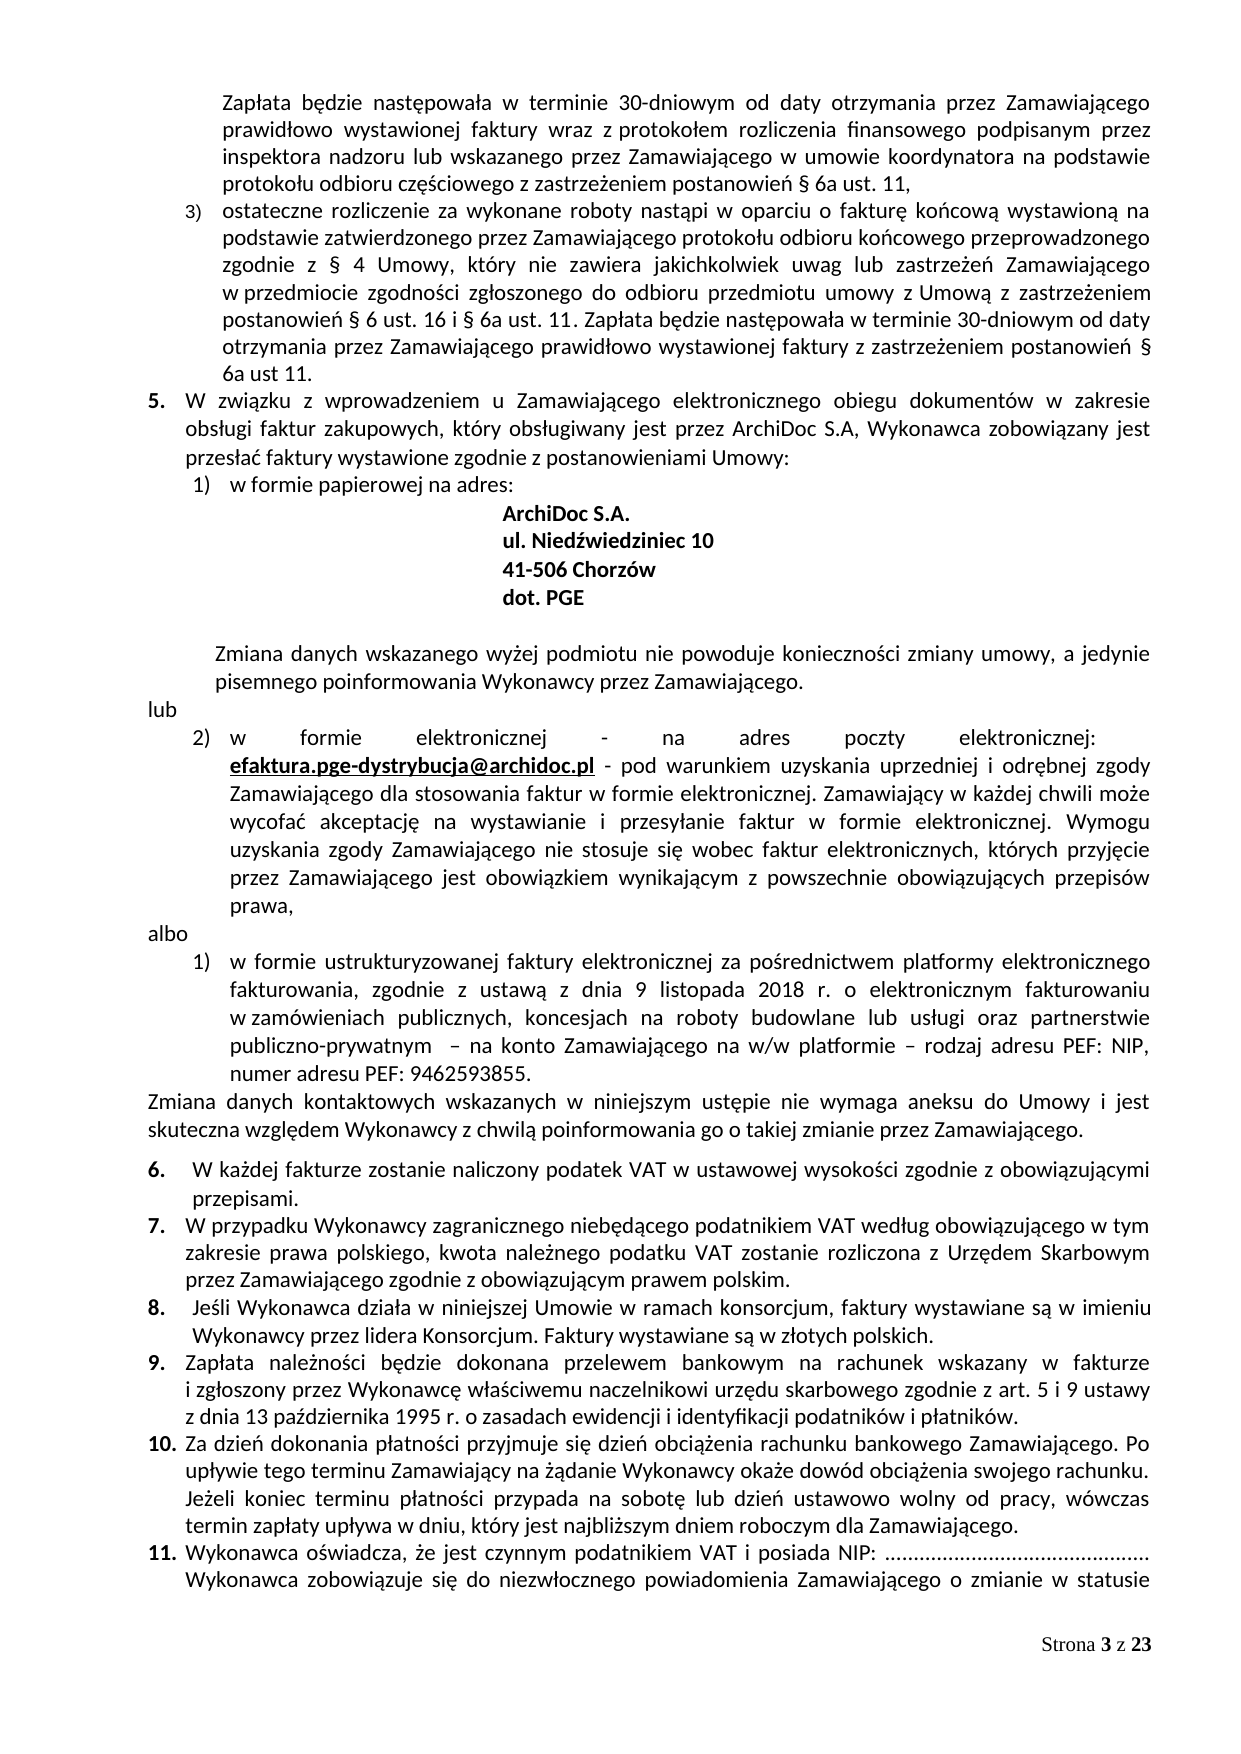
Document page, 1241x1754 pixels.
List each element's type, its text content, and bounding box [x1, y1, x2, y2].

list W przypadku Wykonawcy zagranicznego niebędącego podatnikiem VAT według obowiązującego w tym zakresie prawa polskiego, kwota należnego podatku VAT zostanie rozliczona z Urzędem Skarbowym przez Zamawiającego zgodnie z obowiązującym prawem polskim. [148, 1212, 1152, 1293]
list W każdej fakturze zostanie naliczony podatek VAT w ustawowej wysokości zgodnie z obowiązującymi przepisami. [148, 1156, 1152, 1212]
text 41-506 Chorzów [473, 555, 1152, 583]
list Za dzień dokonania płatności przyjmuje się dzień obciążenia rachunku bankowego Zamawiającego. Po upływie tego terminu Zamawiający na żądanie Wykonawcy okaże dowód obciążenia swojego rachunku. Jeżeli koniec terminu płatności przypada na sobotę lub dzień ustawowo wolny od pracy, wówczas termin zapłaty upływa w dniu, który jest najbliższym dniem roboczym dla Zamawiającego. [148, 1430, 1152, 1538]
text ArchiDoc S.A. [473, 499, 1152, 527]
list W związku z wprowadzeniem u Zamawiającego elektronicznego obiegu dokumentów w zakresie obsługi faktur zakupowych, który obsługiwany jest przez ArchiDoc S.A, Wykonawca zobowiązany jest przesłać faktury wystawione zgodnie z postanowieniami Umowy: [148, 387, 1152, 471]
list w formie elektronicznej - na adres poczty elektronicznej: efaktura.pge-dystrybucja@archidoc.pl - pod warunkiem uzyskania uprzedniej i odrębnej zgody Zamawiającego dla stosowania faktur w formie elektronicznej. Zamawiający w każdej chwili może wycofać akceptację na wystawianie i przesyłanie faktur w formie elektronicznej. Wymogu uzyskania zgody Zamawiającego nie stosuje się wobec faktur elektronicznych, których przyjęcie przez Zamawiającego jest obowiązkiem wynikającym z powszechnie obowiązujących przepisów prawa, [192, 723, 1152, 919]
text albo [148, 919, 1152, 947]
text Zmiana danych wskazanego wyżej podmiotu nie powoduje konieczności zmiany umowy, a jedynie pisemnego poinformowania Wykonawcy przez Zamawiającego. [215, 639, 1152, 695]
text dot. PGE [473, 583, 1152, 611]
list w formie papierowej na adres: [192, 471, 1152, 499]
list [148, 1538, 1152, 1593]
text ul. Niedźwiedziniec 10 [473, 527, 1152, 555]
text lub [148, 695, 1152, 723]
text Zmiana danych kontaktowych wskazanych w niniejszym ustępie nie wymaga aneksu do Umowy i jest skuteczna względem Wykonawcy z chwilą poinformowania go o takiej zmianie przez Zamawiającego. [148, 1087, 1152, 1143]
list ostateczne rozliczenie za wykonane roboty nastąpi w oparciu o fakturę końcową wystawioną na podstawie zatwierdzonego przez Zamawiającego protokołu odbioru końcowego przeprowadzonego zgodnie z § 4 Umowy, który nie zawiera jakichkolwiek uwag lub zastrzeżeń Zamawiającego w przedmiocie zgodności zgłoszonego do odbioru przedmiotu umowy z Umową z zastrzeżeniem postanowień § 6 ust. 16 i § 6a ust. 11. Zapłata będzie następowała w terminie 30-dniowym od daty otrzymania przez Zamawiającego prawidłowo wystawionej faktury z zastrzeżeniem postanowień § 6a ust 11. [185, 197, 1152, 387]
list w formie ustrukturyzowanej faktury elektronicznej za pośrednictwem platformy elektronicznego fakturowania, zgodnie z ustawą z dnia 9 listopada 2018 r. o elektronicznym fakturowaniu w zamówieniach publicznych, koncesjach na roboty budowlane lub usługi oraz partnerstwie publiczno-prywatnym – na konto Zamawiającego na w/w platformie – rodzaj adresu PEF: NIP, numer adresu PEF: 9462593855. [192, 947, 1152, 1087]
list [185, 89, 1152, 197]
list Zapłata należności będzie dokonana przelewem bankowym na rachunek wskazany w fakturze i zgłoszony przez Wykonawcę właściwemu naczelnikowi urzędu skarbowego zgodnie z art. 5 i 9 ustawy z dnia 13 października 1995 r. o zasadach ewidencji i identyfikacji podatników i płatników. [148, 1349, 1152, 1430]
list Jeśli Wykonawca działa w niniejszej Umowie w ramach konsorcjum, faktury wystawiane są w imieniu Wykonawcy przez lidera Konsorcjum. Faktury wystawiane są w złotych polskich. [148, 1293, 1152, 1349]
